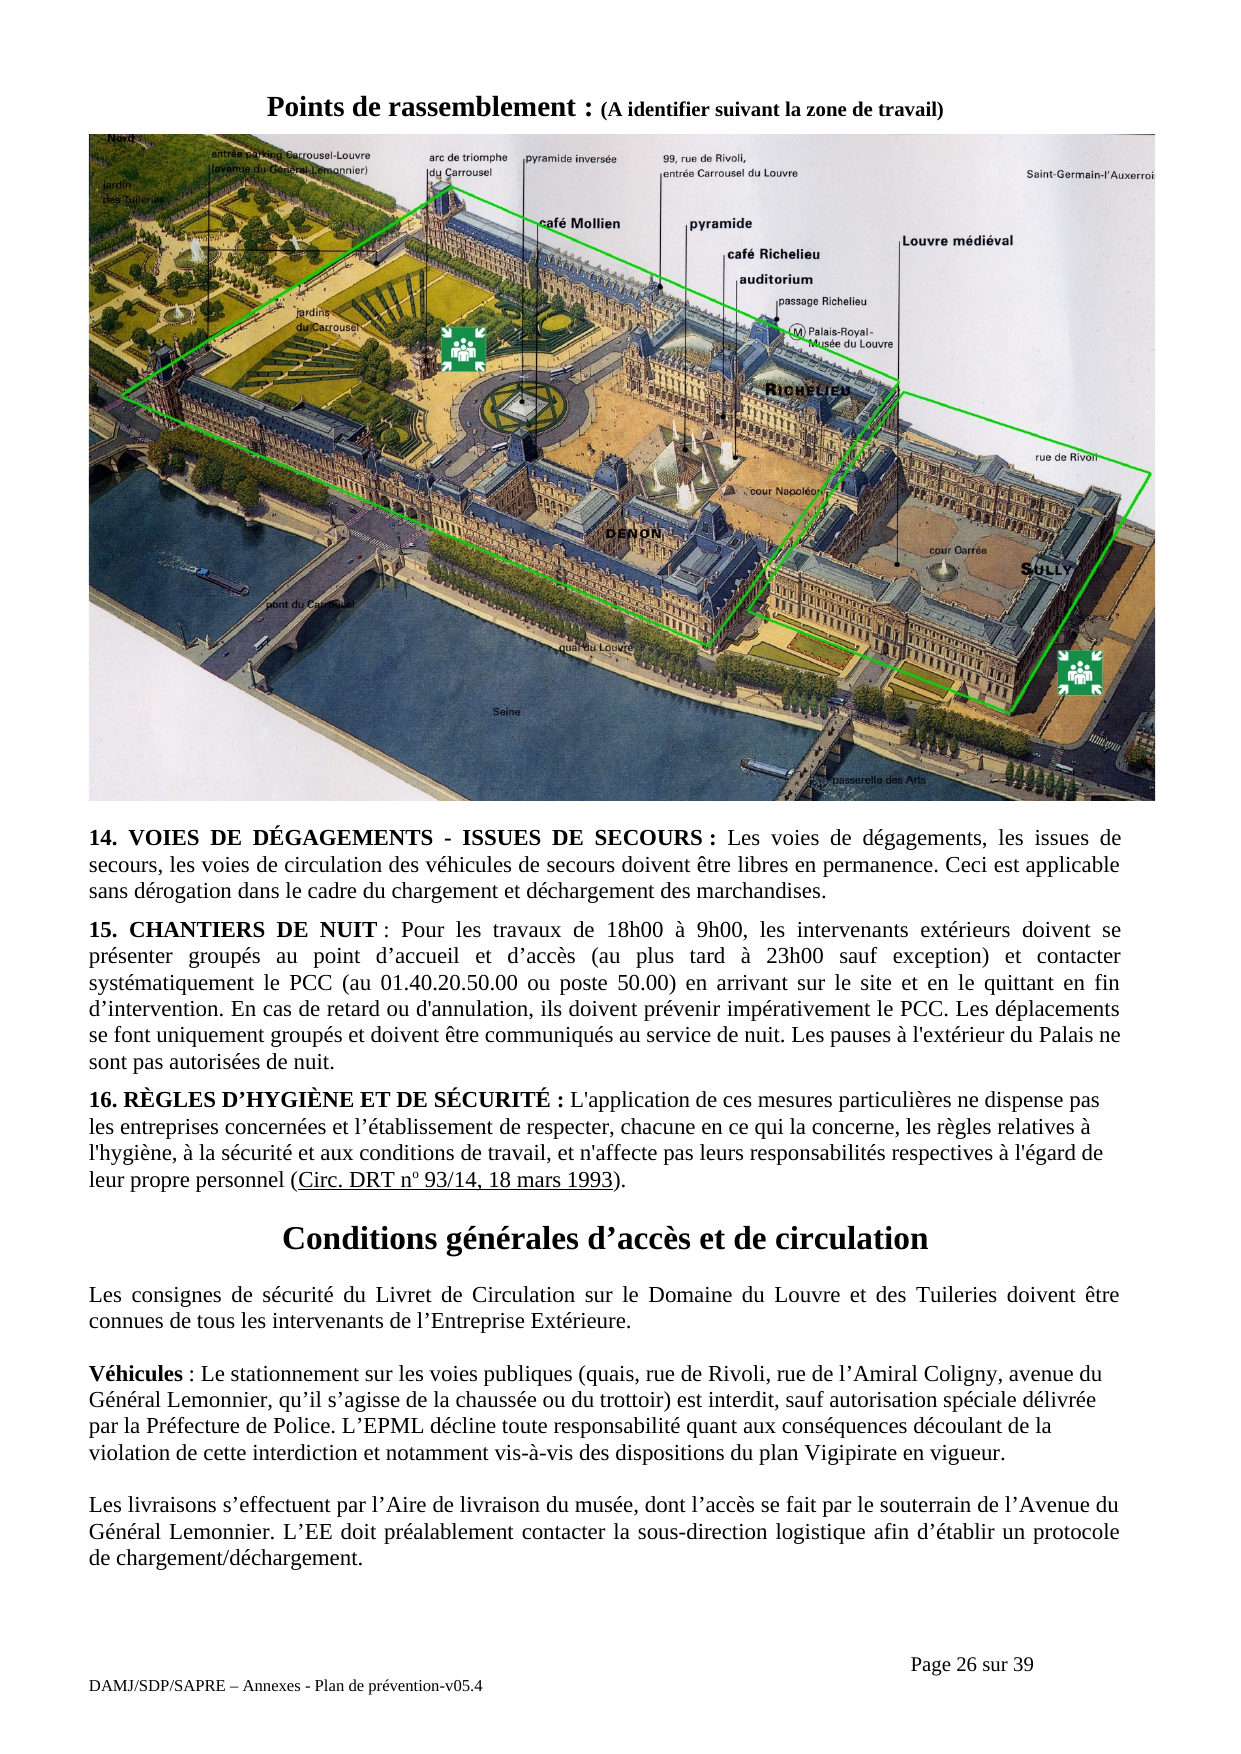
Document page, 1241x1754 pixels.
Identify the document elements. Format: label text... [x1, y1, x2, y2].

text Les livraisons s’effectuent par l’Aire de livraison du musée, dont l’accès se fait par le souterrain de l’Avenue du Général Lemonnier. L’EE doit préalablement contacter la sous-direction logistique afin d’établir un protocole de chargement/déchargement. [89, 1492, 1122, 1571]
text 16. RÈGLES D’HYGIÈNE ET DE SÉCURITÉ : L'application de ces mesures particulières ne dispense pas les entreprises concernées et l’établissement de respecter, chacune en ce qui la concerne, les règles relatives à l'hygiène, à la sécurité et aux conditions de travail, et n'affecte pas leurs responsabilités respectives à l'égard de leur propre personnel (Circ. DRT no 93/14, 18 mars 1993). [89, 1087, 1122, 1192]
subtitle Conditions générales d’accès et de circulation [89, 1218, 1122, 1257]
text Points de rassemblement : (A identifier suivant la zone de travail) [89, 89, 1122, 122]
text Les consignes de sécurité du Livret de Circulation sur le Domaine du Louvre et des Tuileries doivent être connues de tous les intervenants de l’Entreprise Extérieure. [89, 1281, 1122, 1333]
text 15. CHANTIERS DE NUIT : Pour les travaux de 18h00 à 9h00, les intervenants extérieurs doivent se présenter groupés au point d’accueil et d’accès (au plus tard à 23h00 sauf exception) et contacter systématiquement le PCC (au 01.40.20.50.00 ou poste 50.00) en arrivant sur le site et en le quittant en fin d’intervention. En cas de retard ou d'annulation, ils doivent prévenir impérativement le PCC. Les déplacements se font uniquement groupés et doivent être communiqués au service de nuit. Les pauses à l'extérieur du Palais ne sont pas autorisées de nuit. [89, 916, 1122, 1074]
picture [88, 134, 1155, 801]
text Véhicules : Le stationnement sur les voies publiques (quais, rue de Rivoli, rue de l’Amiral Coligny, avenue du Général Lemonnier, qu’il s’agisse de la chaussée ou du trottoir) est interdit, sauf autorisation spéciale délivrée par la Préfecture de Police. L’EPML décline toute responsabilité quant aux conséquences découlant de la violation de cette interdiction et notamment vis-à-vis des dispositions du plan Vigipirate en vigueur. [89, 1360, 1122, 1465]
text 14. VOIES DE DÉGAGEMENTS - ISSUES DE SECOURS : Les voies de dégagements, les issues de secours, les voies de circulation des véhicules de secours doivent être libres en permanence. Ceci est applicable sans dérogation dans le cadre du chargement et déchargement des marchandises. [89, 824, 1122, 903]
